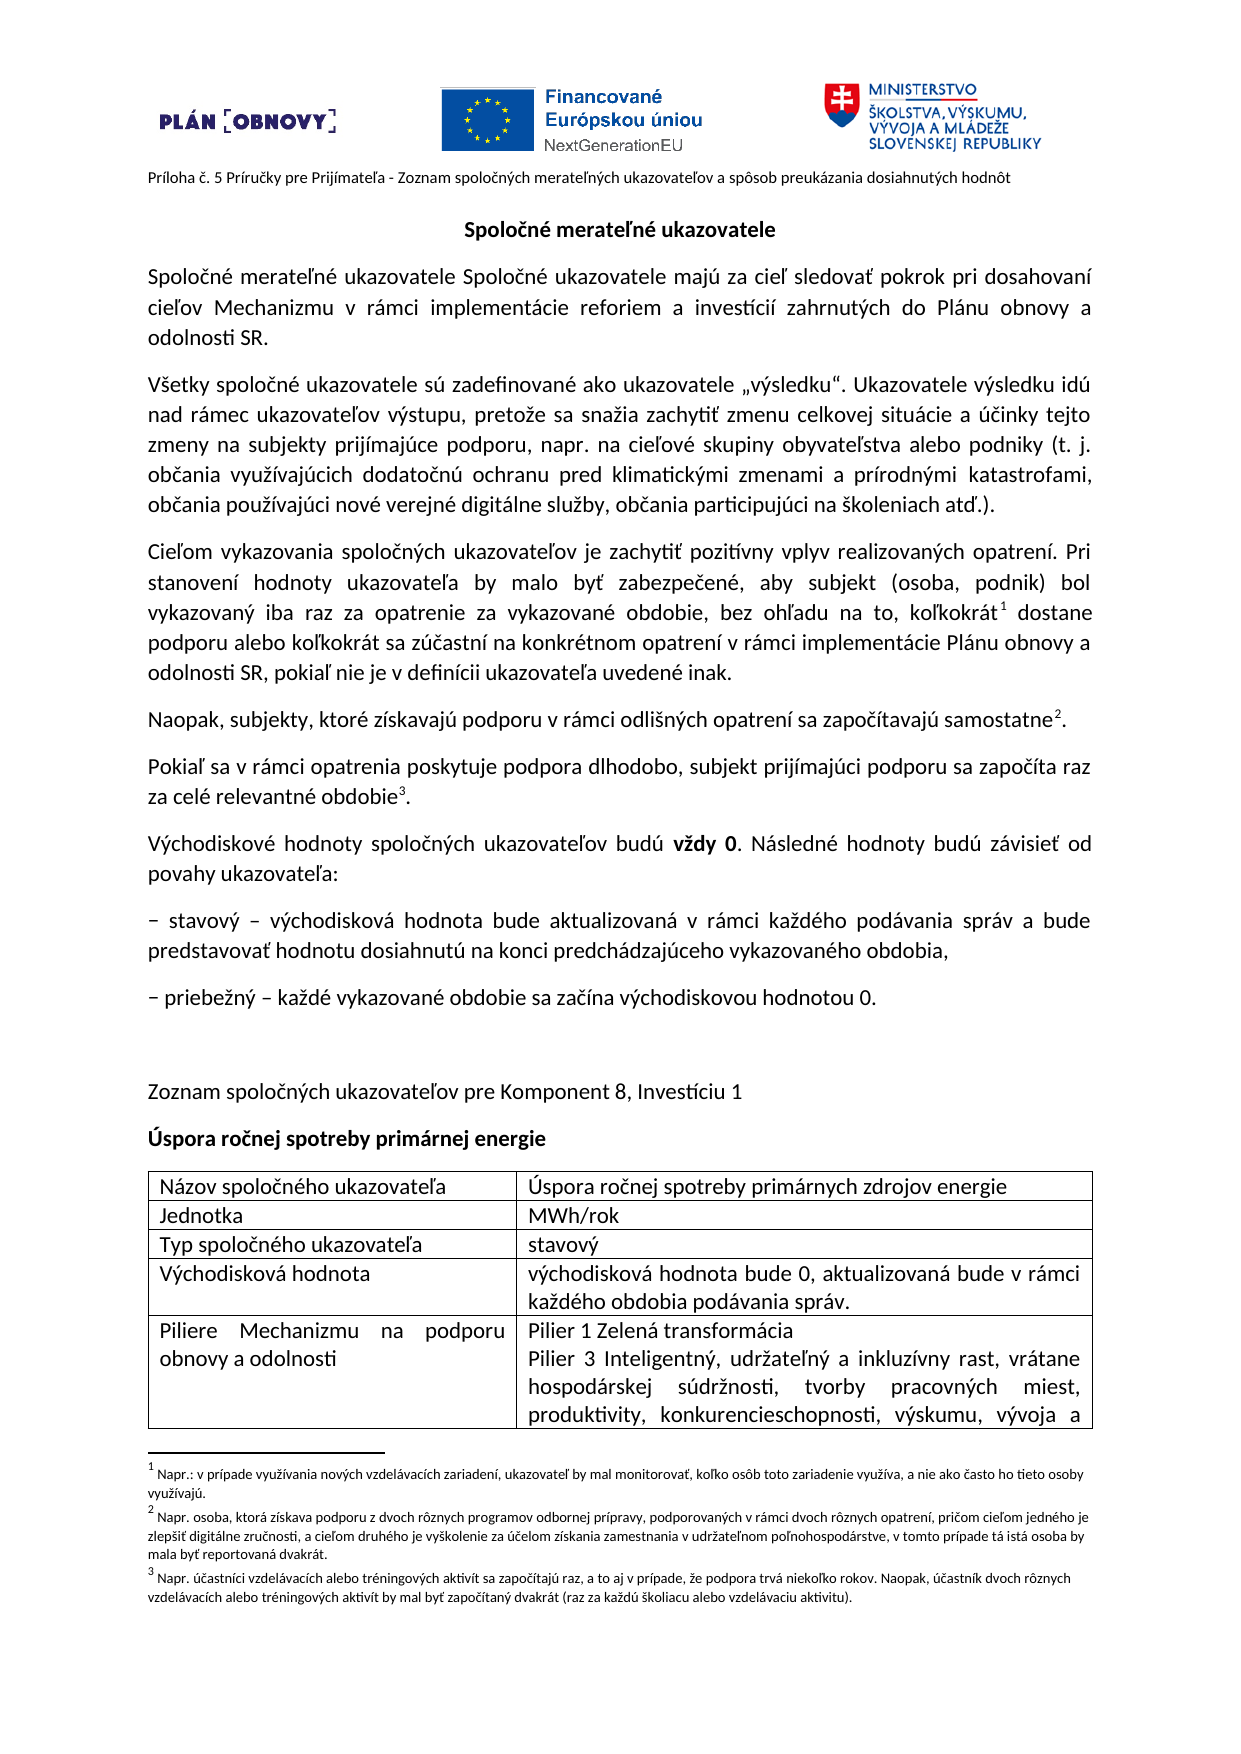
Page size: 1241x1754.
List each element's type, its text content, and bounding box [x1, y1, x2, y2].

picture [822, 73, 1050, 159]
table_cell stavový [517, 1230, 1092, 1258]
text Východiskové hodnoty spoločných ukazovateľov budú vždy 0. Následné hodnoty budú závisieť od povahy ukazovateľa: [148, 829, 1093, 887]
picture [434, 79, 751, 159]
text Cieľom vykazovania spoločných ukazovateľov je zachytiť pozitívny vplyv realizovaných opatrení. Pri stanovení hodnoty ukazovateľa by malo byť zabezpečené, aby subjekt (osoba, podnik) bol vykazovaný iba raz za opatrenie za vykazované obdobie, bez ohľadu na to, koľkokrát dostane podporu alebo koľkokrát sa zúčastní na konkrétnom opatrení v rámci implementácie Plánu obnovy a odolnosti SR, pokiaľ nie je v definícii ukazovateľa uvedené inak. [148, 537, 1093, 686]
text Spoločné merateľné ukazovatele [148, 216, 1093, 244]
table_header Úspora ročnej spotreby primárnych zdrojov energie [517, 1172, 1092, 1200]
table_cell Typ spoločného ukazovateľa [149, 1230, 516, 1258]
picture [147, 82, 347, 159]
text Všetky spoločné ukazovatele sú zadefinované ako ukazovatele „výsledku“. Ukazovatele výsledku idú nad rámec ukazovateľov výstupu, pretože sa snažia zachytiť zmenu celkovej situácie a účinky tejto zmeny na subjekty prijímajúce podporu, napr. na cieľové skupiny obyvateľstva alebo podniky (t. j. občania využívajúcich dodatočnú ochranu pred klimatickými zmenami a prírodnými katastrofami, občania používajúci nové verejné digitálne služby, občania participujúci na školeniach atď.). [148, 370, 1093, 519]
text − priebežný – každé vykazované obdobie sa začína východiskovou hodnotou 0. [148, 983, 1093, 1011]
text Pokiaľ sa v rámci opatrenia poskytuje podpora dlhodobo, subjekt prijímajúci podporu sa započíta raz za celé relevantné obdobie. [148, 752, 1093, 810]
table_cell východisková hodnota bude 0, aktualizovaná bude v rámci každého obdobia podávania správ. [517, 1259, 1092, 1315]
text − stavový – východisková hodnota bude aktualizovaná v rámci každého podávania správ a bude predstavovať hodnotu dosiahnutú na konci predchádzajúceho vykazovaného obdobia, [148, 906, 1093, 964]
text Naopak, subjekty, ktoré získavajú podporu v rámci odlišných opatrení sa započítavajú samostatne. [148, 705, 1093, 733]
table_header Názov spoločného ukazovateľa [149, 1172, 516, 1200]
table_cell Piliere Mechanizmu na podporu obnovy a odolnosti [149, 1316, 516, 1428]
text Spoločné merateľné ukazovatele Spoločné ukazovatele majú za cieľ sledovať pokrok pri dosahovaní cieľov Mechanizmu v rámci implementácie reforiem a investícií zahrnutých do Plánu obnovy a odolnosti SR. [148, 262, 1093, 351]
table_cell Jednotka [149, 1201, 516, 1229]
text Úspora ročnej spotreby primárnej energie [148, 1124, 1093, 1152]
table_cell Východisková hodnota [149, 1259, 516, 1315]
text Zoznam spoločných ukazovateľov pre Komponent 8, Investíciu 1 [148, 1077, 1093, 1105]
table_cell MWh/rok [517, 1201, 1092, 1229]
